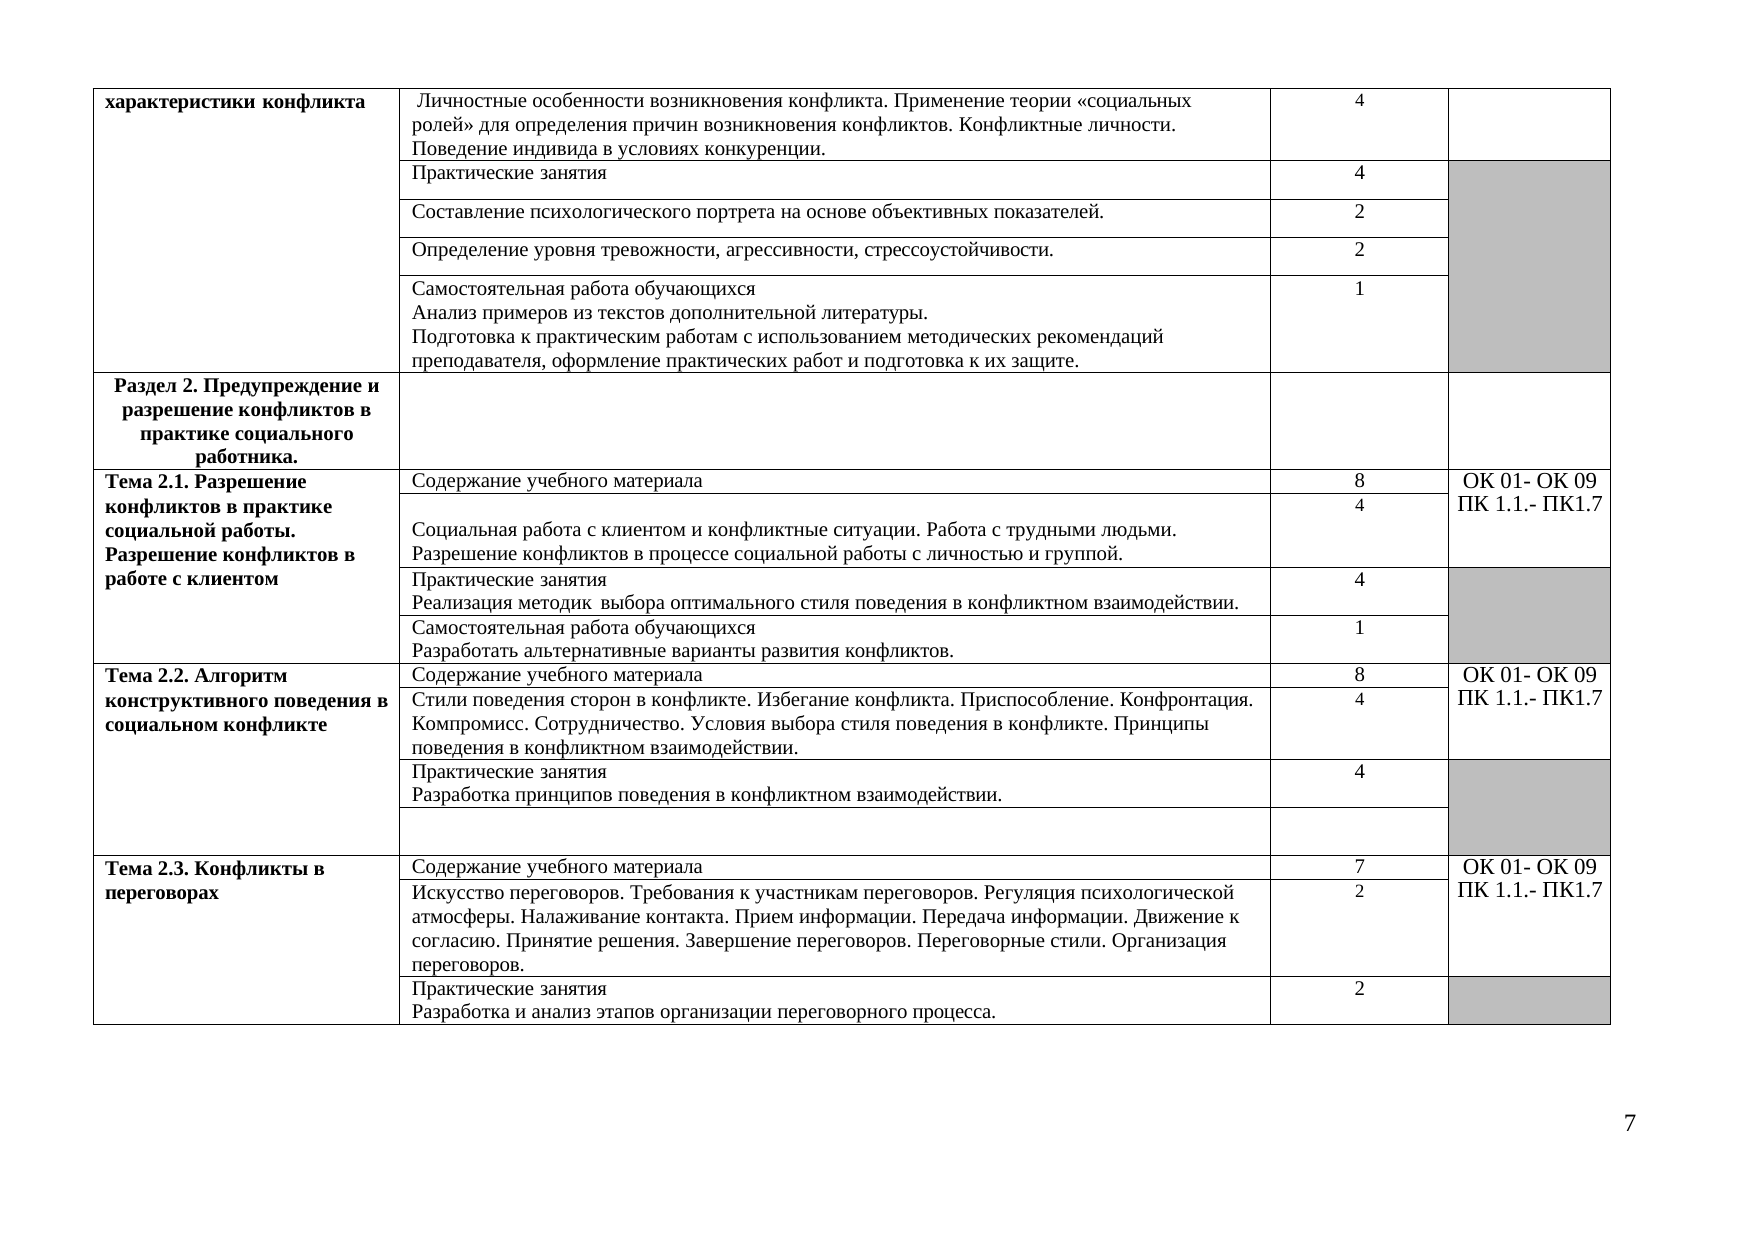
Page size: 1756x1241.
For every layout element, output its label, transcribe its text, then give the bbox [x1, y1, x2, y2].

table_cell 7 [1271, 856, 1448, 879]
table_cell [1449, 373, 1610, 468]
table_cell Практические занятия Реализация методик выбора оптимального стиля поведения в конфликтном взаимодействии. [400, 568, 1270, 615]
table_cell Тема 2.2. Алгоритм конструктивного поведения в социальном конфликте [94, 664, 399, 855]
table_cell Практические занятия Разработка и анализ этапов организации переговорного процесса. [400, 977, 1270, 1024]
table_header [1449, 89, 1610, 160]
table_cell ОК 01- ОК 09 ПК 1.1.- ПК1.7 [1449, 664, 1610, 759]
table_cell 1 [1271, 276, 1448, 372]
table_cell 4 [1271, 161, 1448, 198]
table_cell Содержание учебного материала [400, 664, 1270, 687]
table_cell Тема 2.1. Разрешение конфликтов в практике социальной работы. Разрешение конфликтов в работе с клиентом [94, 470, 399, 663]
table_cell [1449, 977, 1610, 1024]
table_cell [400, 373, 1270, 468]
table_cell 1 [1271, 616, 1448, 663]
table_cell [1271, 373, 1448, 468]
table_cell 8 [1271, 470, 1448, 492]
table_cell Тема 2.3. Конфликты в переговорах [94, 856, 399, 1024]
table_cell Содержание учебного материала [400, 856, 1270, 879]
table_cell Практические занятия Разработка принципов поведения в конфликтном взаимодействии. [400, 760, 1270, 807]
table_cell ОК 01- ОК 09 ПК 1.1.- ПК1.7 [1449, 856, 1610, 976]
table_cell [1271, 808, 1448, 855]
table_cell 2 [1271, 880, 1448, 976]
table_cell ОК 01- ОК 09 ПК 1.1.- ПК1.7 [1449, 470, 1610, 567]
table_cell 2 [1271, 200, 1448, 237]
table_cell Стили поведения сторон в конфликте. Избегание конфликта. Приспособление. Конфронтация. Компромисс. Сотрудничество. Условия выбора стиля поведения в конфликте. Принципы поведения в конфликтном взаимодействии. [400, 688, 1270, 759]
table_header характеристики конфликта [94, 89, 399, 372]
table_cell [1449, 161, 1610, 372]
table_header Личностные особенности возникновения конфликта. Применение теории «социальных ролей» для определения причин возникновения конфликтов. Конфликтные личности. Поведение индивида в условиях конкуренции. [400, 89, 1270, 160]
table_header 4 [1271, 89, 1448, 160]
table_cell 2 [1271, 977, 1448, 1024]
table_cell [1449, 568, 1610, 663]
table_cell [400, 808, 1270, 855]
table_cell 4 [1271, 568, 1448, 615]
table_cell Определение уровня тревожности, агрессивности, стрессоустойчивости. [400, 238, 1270, 275]
table_cell Практические занятия [400, 161, 1270, 198]
table_cell [1449, 760, 1610, 855]
table_cell Раздел 2. Предупреждение и разрешение конфликтов в практике социального работника. [94, 373, 399, 468]
table_cell 4 [1271, 760, 1448, 807]
table_cell 8 [1271, 664, 1448, 687]
table_cell 2 [1271, 238, 1448, 275]
table_cell Содержание учебного материала [400, 470, 1270, 492]
table_cell Социальная работа с клиентом и конфликтные ситуации. Работа с трудными людьми. Разрешение конфликтов в процессе социальной работы с личностью и группой. [400, 494, 1270, 567]
table_cell Составление психологического портрета на основе объективных показателей. [400, 200, 1270, 237]
table_cell Самостоятельная работа обучающихся Анализ примеров из текстов дополнительной литературы. Подготовка к практическим работам с использованием методических рекомендаций преподавателя, оформление практических работ и подготовка к их защите. [400, 276, 1270, 372]
table_cell Самостоятельная работа обучающихся Разработать альтернативные варианты развития конфликтов. [400, 616, 1270, 663]
table_cell 4 [1271, 688, 1448, 759]
table_cell Искусство переговоров. Требования к участникам переговоров. Регуляция психологической атмосферы. Налаживание контакта. Прием информации. Передача информации. Движение к согласию. Принятие решения. Завершение переговоров. Переговорные стили. Организация переговоров. [400, 880, 1270, 976]
table_cell 4 [1271, 494, 1448, 567]
